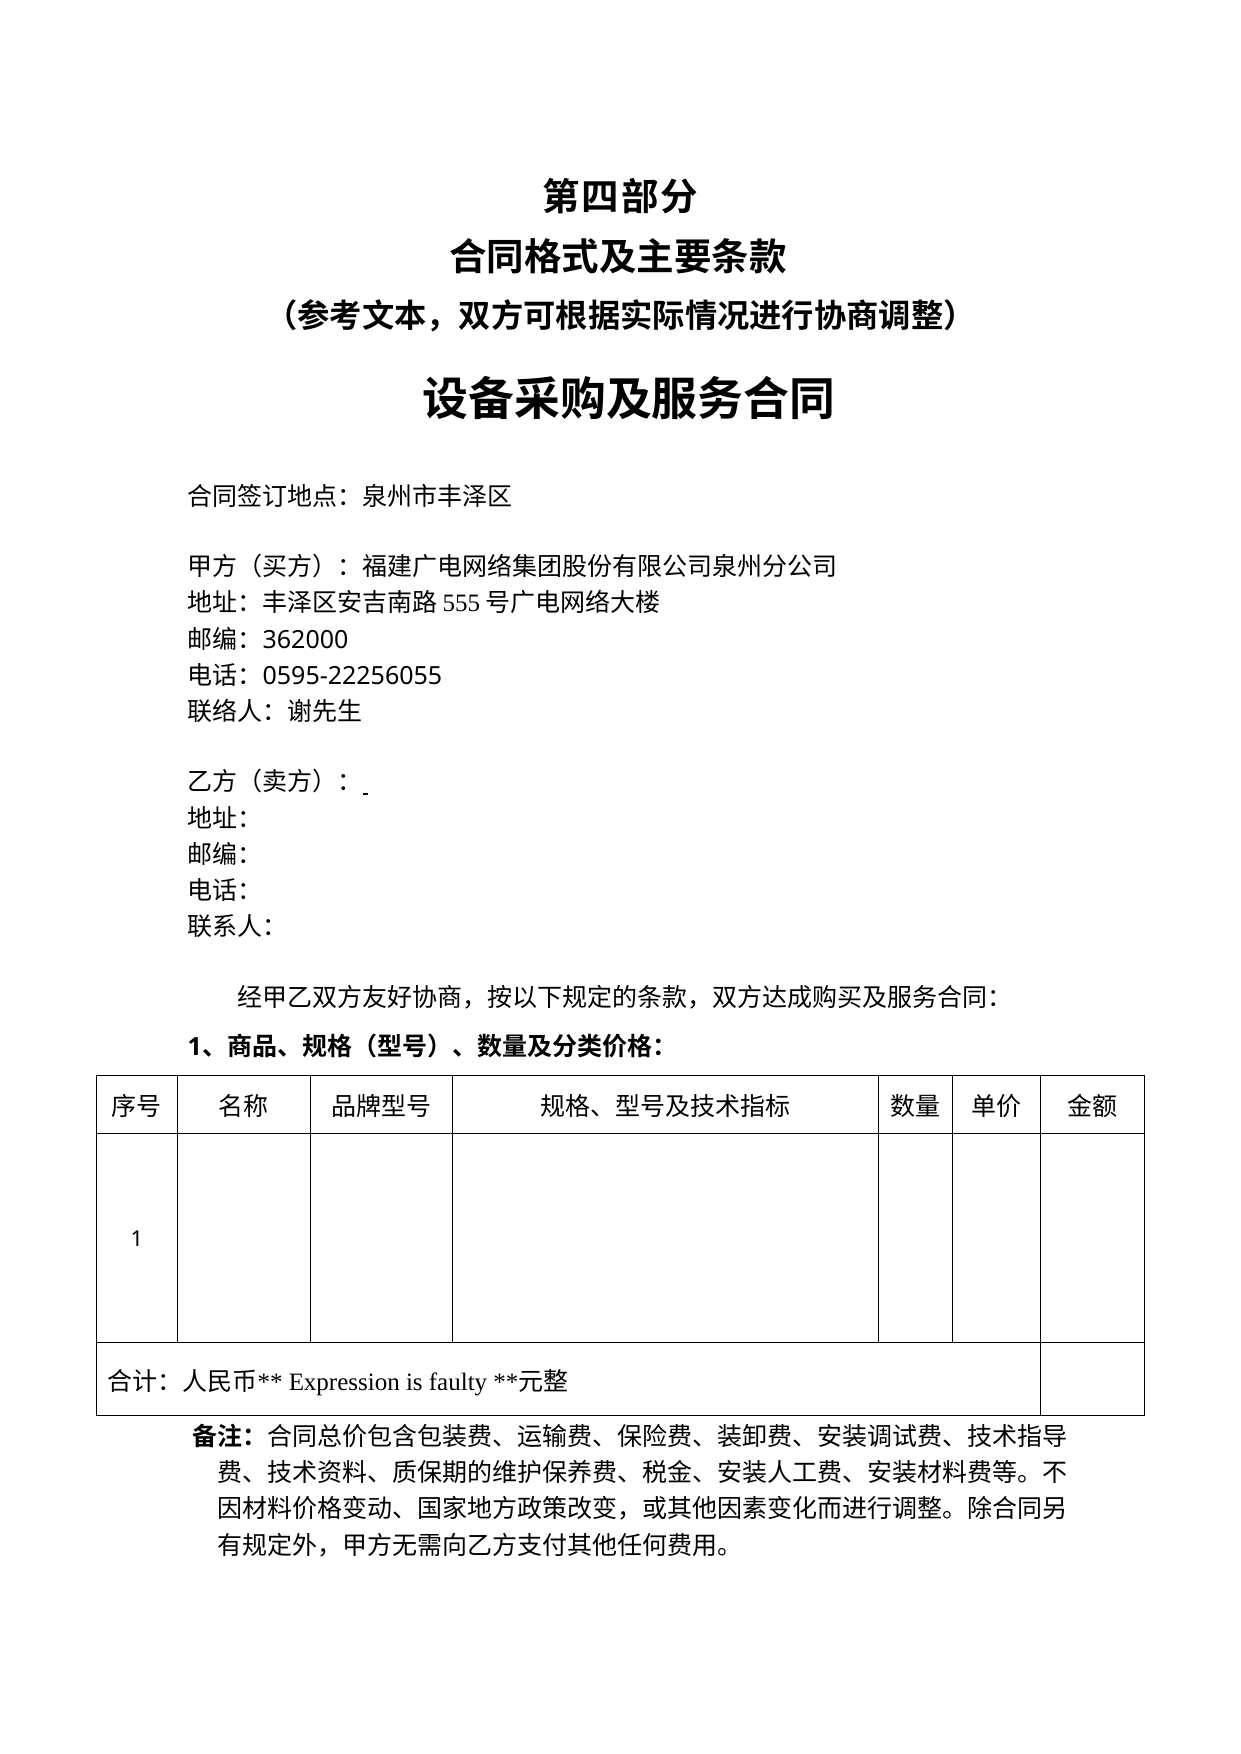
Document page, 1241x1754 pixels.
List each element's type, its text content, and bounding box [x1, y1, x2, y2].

table_cell [1041, 1343, 1144, 1415]
table_header 名称 [178, 1076, 310, 1133]
text 地址： [187, 798, 1070, 834]
table_header 规格、型号及技术指标 [453, 1076, 878, 1133]
table_cell 1 [97, 1134, 177, 1342]
text 邮编：362000 [187, 619, 1070, 655]
text 联系人： [187, 907, 1070, 943]
table_cell 合计：人民币壹萬叁仟陆佰元整 [97, 1343, 1040, 1415]
text 第四部分 [187, 162, 1053, 227]
text 1、商品、规格（型号）、数量及分类价格： [187, 1026, 1070, 1062]
text 地址：丰泽区安吉南路555号广电网络大楼 [187, 583, 1070, 619]
table_cell [311, 1134, 452, 1342]
text 电话： [187, 871, 1070, 907]
text （参考文本，双方可根据实际情况进行协商调整） [187, 281, 1053, 346]
table_cell [1041, 1134, 1144, 1342]
text 甲方（买方）：福建广电网络集团股份有限公司泉州分公司 [187, 547, 1070, 583]
text 联络人：谢先生 [187, 692, 1070, 728]
text 备注：合同总价包含包装费、运输费、保险费、装卸费、安装调试费、技术指导费、技术资料、质保期的维护保养费、税金、安装人工费、安装材料费等。不因材料价格变动、国家地方政策改变，或其他因素变化而进行调整。除合同另有规定外，甲方无需向乙方支付其他任何费用。 [192, 1416, 1070, 1561]
table_header 品牌型号 [311, 1076, 452, 1133]
table_cell [879, 1134, 952, 1342]
table_header 数量 [879, 1076, 952, 1133]
table_header 单价 [953, 1076, 1040, 1133]
table_header 序号 [97, 1076, 177, 1133]
table_header 金额 [1041, 1076, 1144, 1133]
text 乙方（卖方）： [187, 762, 1070, 798]
table_cell [178, 1134, 310, 1342]
text 设备采购及服务合同 [187, 346, 1070, 444]
table_cell [953, 1134, 1040, 1342]
text 邮编： [187, 834, 1070, 871]
text 电话：0595-22256055 [187, 655, 1070, 692]
text 经甲乙双方友好协商，按以下规定的条款，双方达成购买及服务合同： [187, 977, 1070, 1013]
text 合同签订地点：泉州市丰泽区 [187, 476, 1070, 512]
table_cell [453, 1134, 878, 1342]
text 合同格式及主要条款 [187, 227, 1053, 281]
